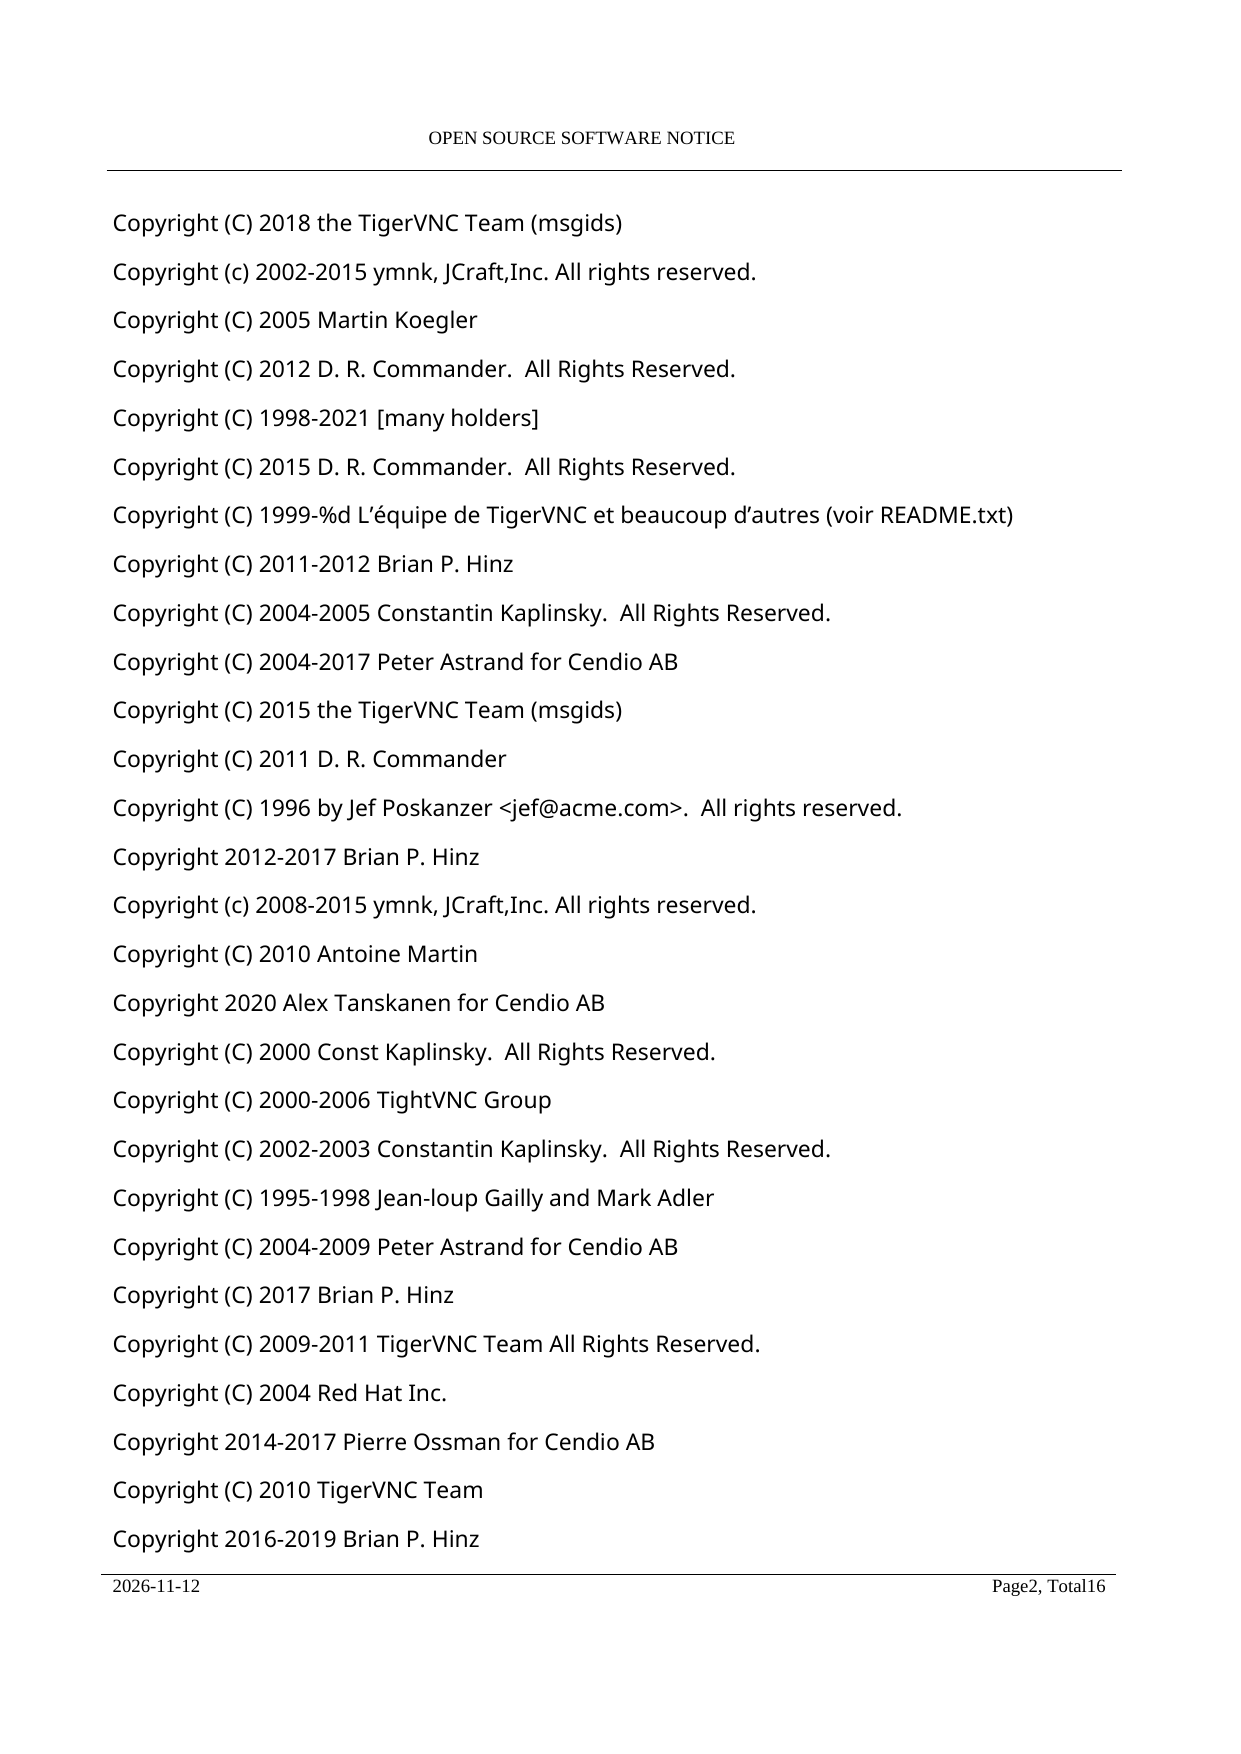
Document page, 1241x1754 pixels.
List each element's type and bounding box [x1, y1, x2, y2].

text [112, 206, 1128, 1555]
